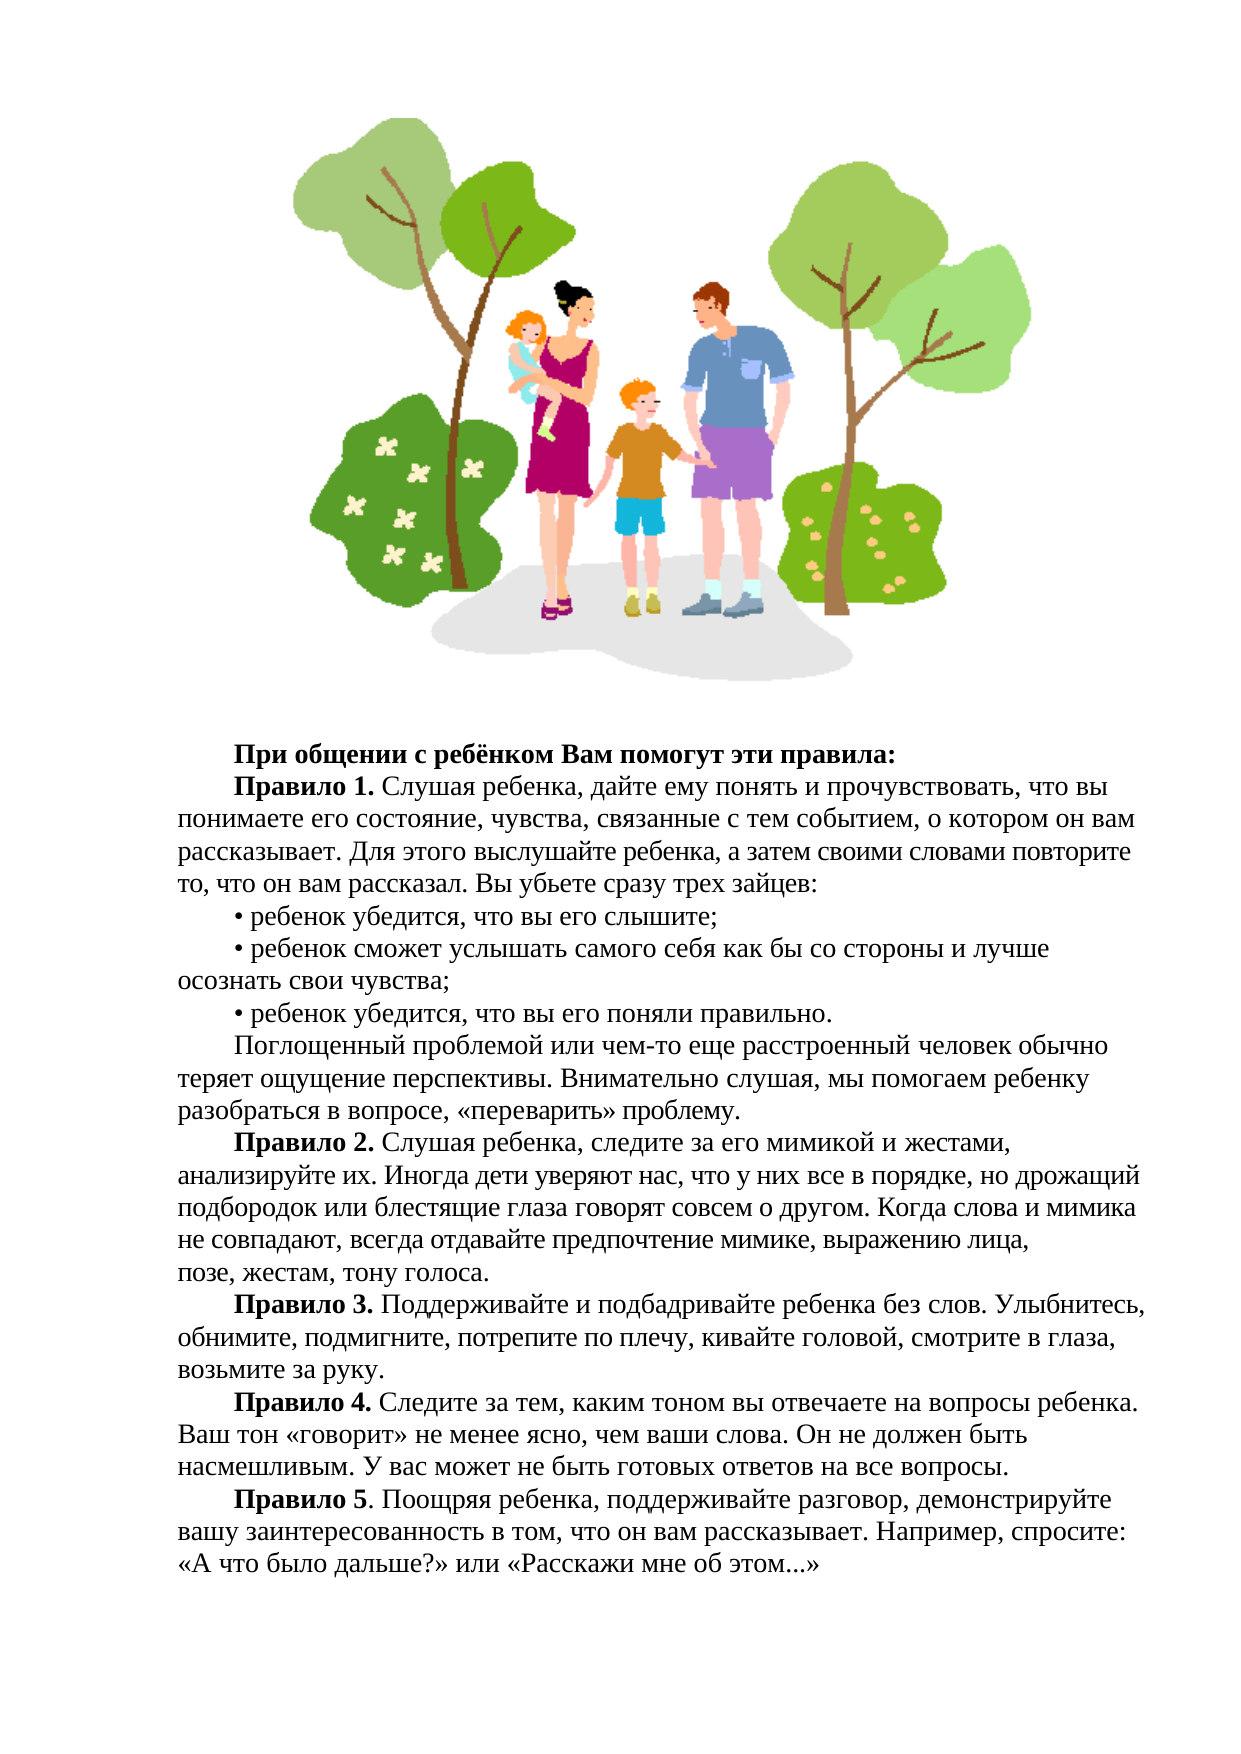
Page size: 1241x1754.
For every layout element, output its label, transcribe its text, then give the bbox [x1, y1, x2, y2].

text • ребенок убедится, что вы его слышите; [177, 899, 1152, 931]
text Правило 2. Слушая ребенка, следите за его мимикой и жестами, анализируйте их. Иногда дети уверяют нас, что у них все в порядке, но дрожащий подбородок или блестящие глаза говорят совсем о другом. Когда слова и мимика не совпадают, всегда отдавайте предпочтение мимике, выражению лица, позе, жестам, тону голоса. [177, 1125, 1152, 1287]
text Поглощенный проблемой или чем-то еще расстроенный человек обычно теряет ощущение перспективы. Внимательно слушая, мы помогаем ребенку разобраться в вопросе, «переварить» проблему. [177, 1028, 1152, 1125]
text Правило 1. Слушая ребенка, дайте ему понять и прочувствовать, что вы понимаете его состояние, чувства, связанные с тем событием, о котором он вам рассказывает. Для этого выслушайте ребенка, а затем своими словами повторите то, что он вам рассказал. Вы убьете сразу трех зайцев: [177, 769, 1152, 899]
text Правило 4. Следите за тем, каким тоном вы отвечаете на вопросы ребенка. Ваш тон «говорит» не менее ясно, чем ваши слова. Он не должен быть насмешливым. У вас может не быть готовых ответов на все вопросы. [177, 1384, 1152, 1482]
text Правило 5. Поощряя ребенка, поддерживайте разговор, демонстрируйте вашу заинтересованность в том, что он вам рассказывает. Например, спросите: «А что было дальше?» или «Расскажи мне об этом...» [177, 1482, 1152, 1579]
text Правило 3. Поддерживайте и подбадривайте ребенка без слов. Улыбнитесь, обнимите, подмигните, потрепите по плечу, кивайте головой, смотрите в глаза, возьмите за руку. [177, 1287, 1152, 1384]
text • ребенок сможет услышать самого себя как бы со стороны и лучше осознать свои чувства; [177, 931, 1152, 996]
picture [293, 118, 1036, 686]
text При общении с ребёнком Вам помогут эти правила: [234, 737, 1152, 769]
text • ребенок убедится, что вы его поняли правильно. [177, 996, 1152, 1028]
